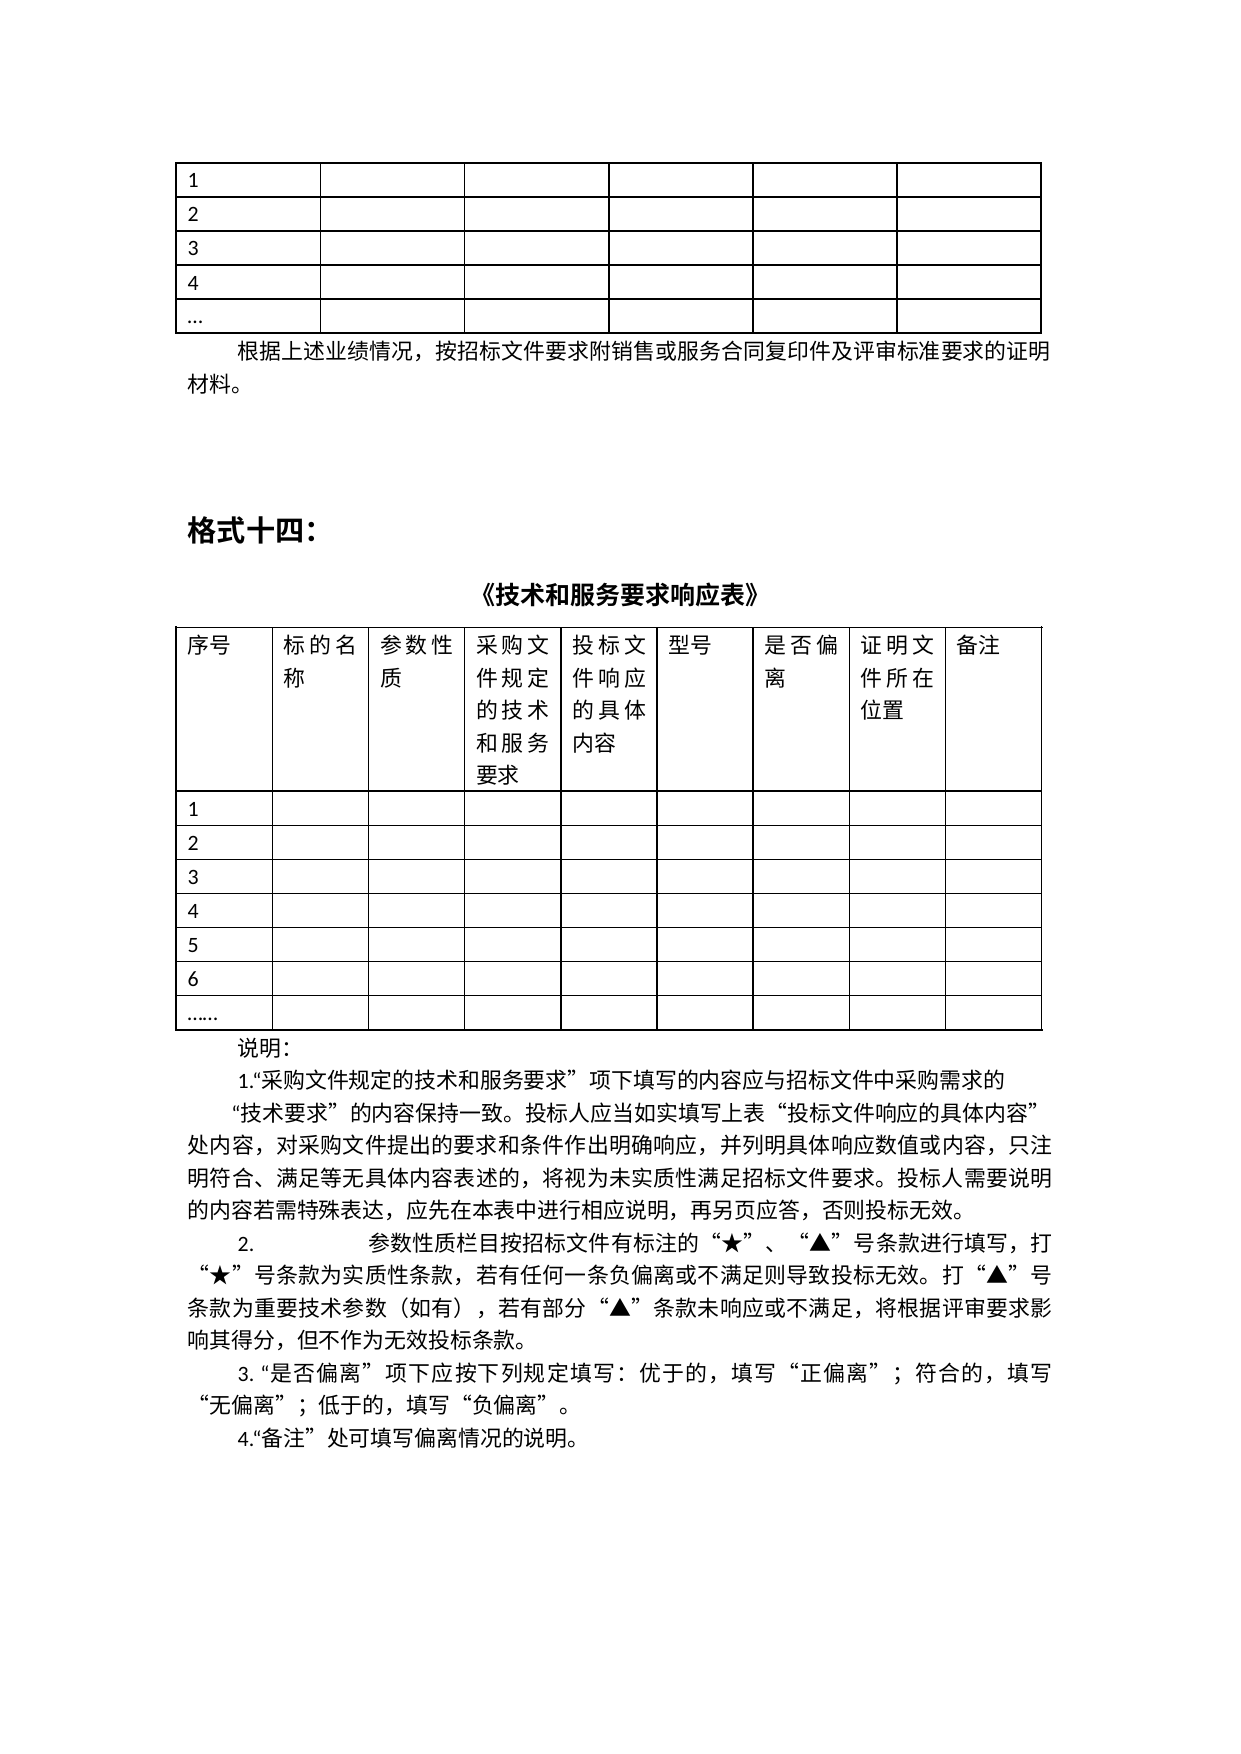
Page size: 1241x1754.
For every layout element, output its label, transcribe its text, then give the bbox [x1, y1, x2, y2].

table_cell [898, 198, 1040, 230]
table_cell [562, 996, 656, 1029]
table_cell [946, 962, 1041, 995]
table_cell … [177, 300, 320, 332]
table_cell [850, 928, 945, 961]
table_cell [369, 894, 464, 927]
table_cell [850, 996, 945, 1029]
table_cell [898, 232, 1040, 264]
text 说明： [187, 1030, 1053, 1063]
table_cell [273, 962, 368, 995]
table_cell [369, 928, 464, 961]
table_cell [369, 826, 464, 858]
table_cell [465, 164, 608, 196]
table_cell [658, 894, 752, 927]
table_cell [465, 232, 608, 264]
table_cell [562, 860, 656, 893]
table_header 型号 [658, 628, 752, 790]
table_cell [562, 792, 656, 824]
table_cell [946, 860, 1041, 893]
table_header 投标文件响应的具体内容 [562, 628, 656, 790]
table_header 参数性质 [369, 628, 464, 790]
table_header 采购文件规定的技术和服务要求 [465, 628, 560, 790]
table_cell [754, 962, 849, 995]
table_cell [754, 826, 849, 858]
table_cell [465, 198, 608, 230]
table_cell [754, 266, 896, 298]
table_cell [369, 860, 464, 893]
table_cell 2 [177, 826, 272, 858]
table_cell [465, 266, 608, 298]
table_cell [658, 826, 752, 858]
table_cell [610, 198, 752, 230]
table_cell [465, 996, 560, 1029]
table_cell [465, 300, 608, 332]
table_cell [658, 792, 752, 824]
text 2. 参数性质栏目按招标文件有标注的“★”、“▲”号条款进行填写，打“★”号条款为实质性条款，若有任何一条负偏离或不满足则导致投标无效。打“▲”号条款为重要技术参数（如有），若有部分“▲”条款未响应或不满足，将根据评审要求影响其得分，但不作为无效投标条款。 [187, 1225, 1053, 1355]
table_cell [610, 266, 752, 298]
table_cell [946, 894, 1041, 927]
table_cell [465, 792, 560, 824]
table_cell [754, 860, 849, 893]
table_cell [754, 198, 896, 230]
table_cell [321, 164, 464, 196]
text 1.“采购文件规定的技术和服务要求”项下填写的内容应与招标文件中采购需求的 “技术要求”的内容保持一致。投标人应当如实填写上表“投标文件响应的具体内容”处内容，对采购文件提出的要求和条件作出明确响应，并列明具体响应数值或内容，只注明符合、满足等无具体内容表述的，将视为未实质性满足招标文件要求。投标人需要说明的内容若需特殊表达，应先在本表中进行相应说明，再另页应答，否则投标无效。 [187, 1063, 1053, 1225]
table_cell [562, 894, 656, 927]
table_cell [321, 266, 464, 298]
table_header 是否偏离 [754, 628, 849, 790]
table_cell [273, 894, 368, 927]
table_cell [754, 232, 896, 264]
table_cell [658, 996, 752, 1029]
table_cell [273, 996, 368, 1029]
table_cell [610, 300, 752, 332]
table_cell [465, 826, 560, 858]
text 格式十四： [187, 496, 1053, 561]
table_cell [562, 928, 656, 961]
table_cell 3 [177, 860, 272, 893]
table_cell [898, 300, 1040, 332]
table_cell [946, 792, 1041, 824]
table_cell 4 [177, 894, 272, 927]
table_cell [754, 300, 896, 332]
table_cell [850, 792, 945, 824]
table_cell 2 [177, 198, 320, 230]
table_cell [898, 164, 1040, 196]
table_cell [850, 962, 945, 995]
table_cell 3 [177, 232, 320, 264]
table_cell [273, 792, 368, 824]
table_cell [658, 860, 752, 893]
table_cell …… [177, 996, 272, 1029]
table_cell [754, 996, 849, 1029]
table_cell [369, 962, 464, 995]
table_cell [562, 962, 656, 995]
table_cell [658, 962, 752, 995]
table_cell [465, 962, 560, 995]
table_cell [850, 894, 945, 927]
table_cell [754, 164, 896, 196]
table_cell [321, 300, 464, 332]
table_cell 5 [177, 928, 272, 961]
table_header 标的名称 [273, 628, 368, 790]
table_cell [465, 860, 560, 893]
table_cell [754, 792, 849, 824]
table_cell 1 [177, 792, 272, 824]
table_cell [465, 894, 560, 927]
table_cell 6 [177, 962, 272, 995]
table_cell [850, 826, 945, 858]
table_cell [754, 928, 849, 961]
table_cell [273, 928, 368, 961]
text 根据上述业绩情况，按招标文件要求附销售或服务合同复印件及评审标准要求的证明材料。 [187, 334, 1053, 399]
table_cell [946, 826, 1041, 858]
text 《技术和服务要求响应表》 [187, 561, 1053, 626]
table_header 备注 [946, 628, 1041, 790]
table_cell [465, 928, 560, 961]
table_header 证明文件所在位置 [850, 628, 945, 790]
table_cell [658, 928, 752, 961]
table_cell [946, 928, 1041, 961]
table_cell [946, 996, 1041, 1029]
table_cell [898, 266, 1040, 298]
table_header 序号 [177, 628, 272, 790]
table_cell [369, 996, 464, 1029]
table_cell [369, 792, 464, 824]
text 3. “是否偏离”项下应按下列规定填写：优于的，填写“正偏离”；符合的，填写“无偏离”；低于的，填写“负偏离”。 [187, 1355, 1053, 1420]
table_cell [321, 232, 464, 264]
text 4.“备注”处可填写偏离情况的说明。 [187, 1420, 1053, 1453]
table_cell [850, 860, 945, 893]
table_cell 1 [177, 164, 320, 196]
table_cell [273, 826, 368, 858]
table_cell [562, 826, 656, 858]
table_cell [273, 860, 368, 893]
table_cell [754, 894, 849, 927]
table_cell [610, 232, 752, 264]
table_cell 4 [177, 266, 320, 298]
table_cell [610, 164, 752, 196]
table_cell [321, 198, 464, 230]
